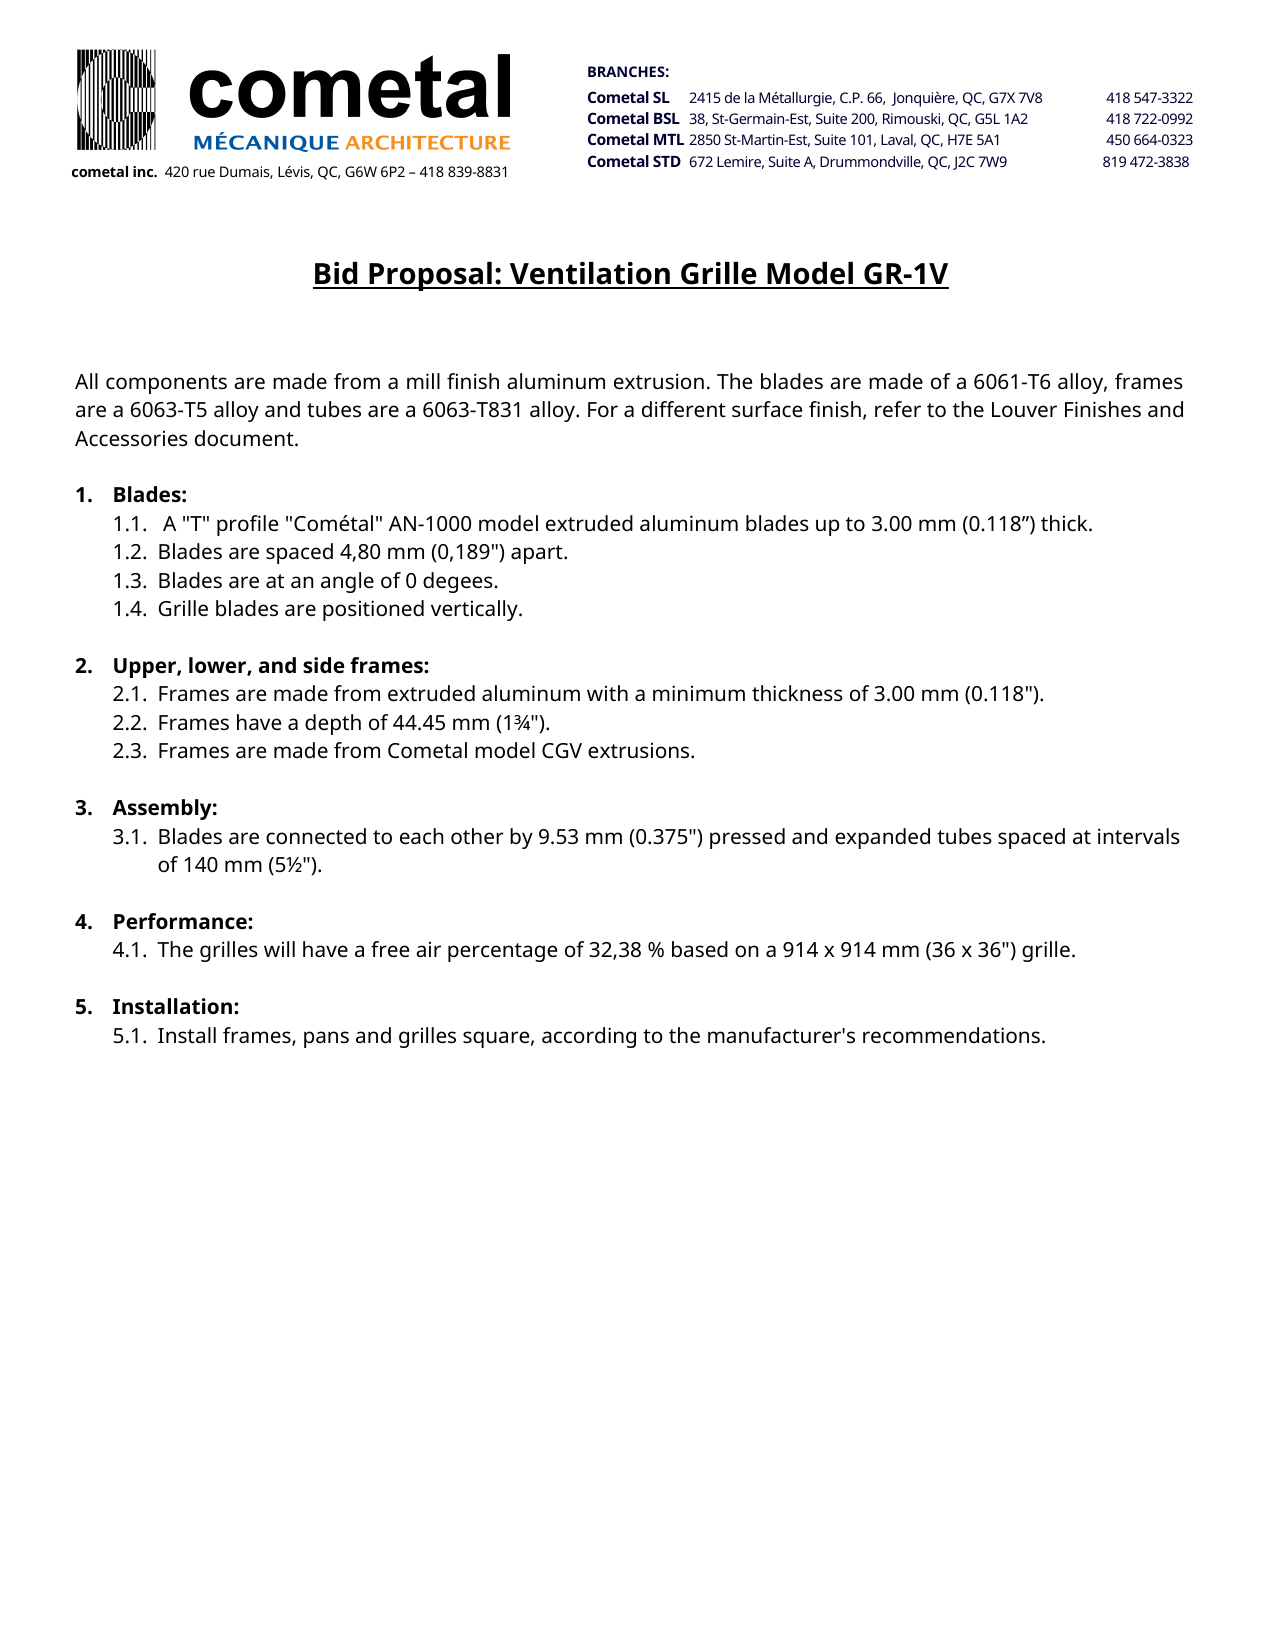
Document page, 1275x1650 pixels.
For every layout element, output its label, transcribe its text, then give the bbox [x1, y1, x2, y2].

list Grille blades are positioned vertically. [112, 594, 1186, 623]
list Blades: [75, 481, 1186, 509]
list Frames are made from extruded aluminum with a minimum thickness of 3.00 mm (0.118"). [112, 679, 1186, 708]
list The grilles will have a free air percentage of 32,38 % based on a 914 x 914 mm (36 x 36") grille. [112, 936, 1186, 964]
list Upper, lower, and side frames: [75, 651, 1186, 679]
list Blades are at an angle of 0 degees. [112, 566, 1186, 594]
list Frames have a depth of 44.45 mm (1¾"). [112, 708, 1186, 736]
list Performance: [75, 907, 1186, 936]
list Assembly: [75, 793, 1186, 822]
list Blades are connected to each other by 9.53 mm (0.375") pressed and expanded tubes spaced at intervals of 140 mm (5½"). [112, 822, 1186, 879]
list Blades are spaced 4,80 mm (0,189") apart. [112, 537, 1186, 566]
list Install frames, pans and grilles square, according to the manufacturer's recommendations. [112, 1021, 1186, 1049]
picture [71, 31, 519, 162]
list Frames are made from Cometal model CGV extrusions. [112, 736, 1186, 765]
list A "T" profile "Cométal" AN-1000 model extruded aluminum blades up to 3.00 mm (0.118”) thick. [112, 509, 1186, 537]
list Installation: [75, 992, 1186, 1021]
text Bid Proposal: Ventilation Grille Model GR-1V [75, 253, 1186, 293]
text All components are made from a mill finish aluminum extrusion. The blades are made of a 6061-T6 alloy, frames are a 6063-T5 alloy and tubes are a 6063-T831 alloy. For a different surface finish, refer to the Louver Finishes and Accessories document. [75, 367, 1186, 452]
